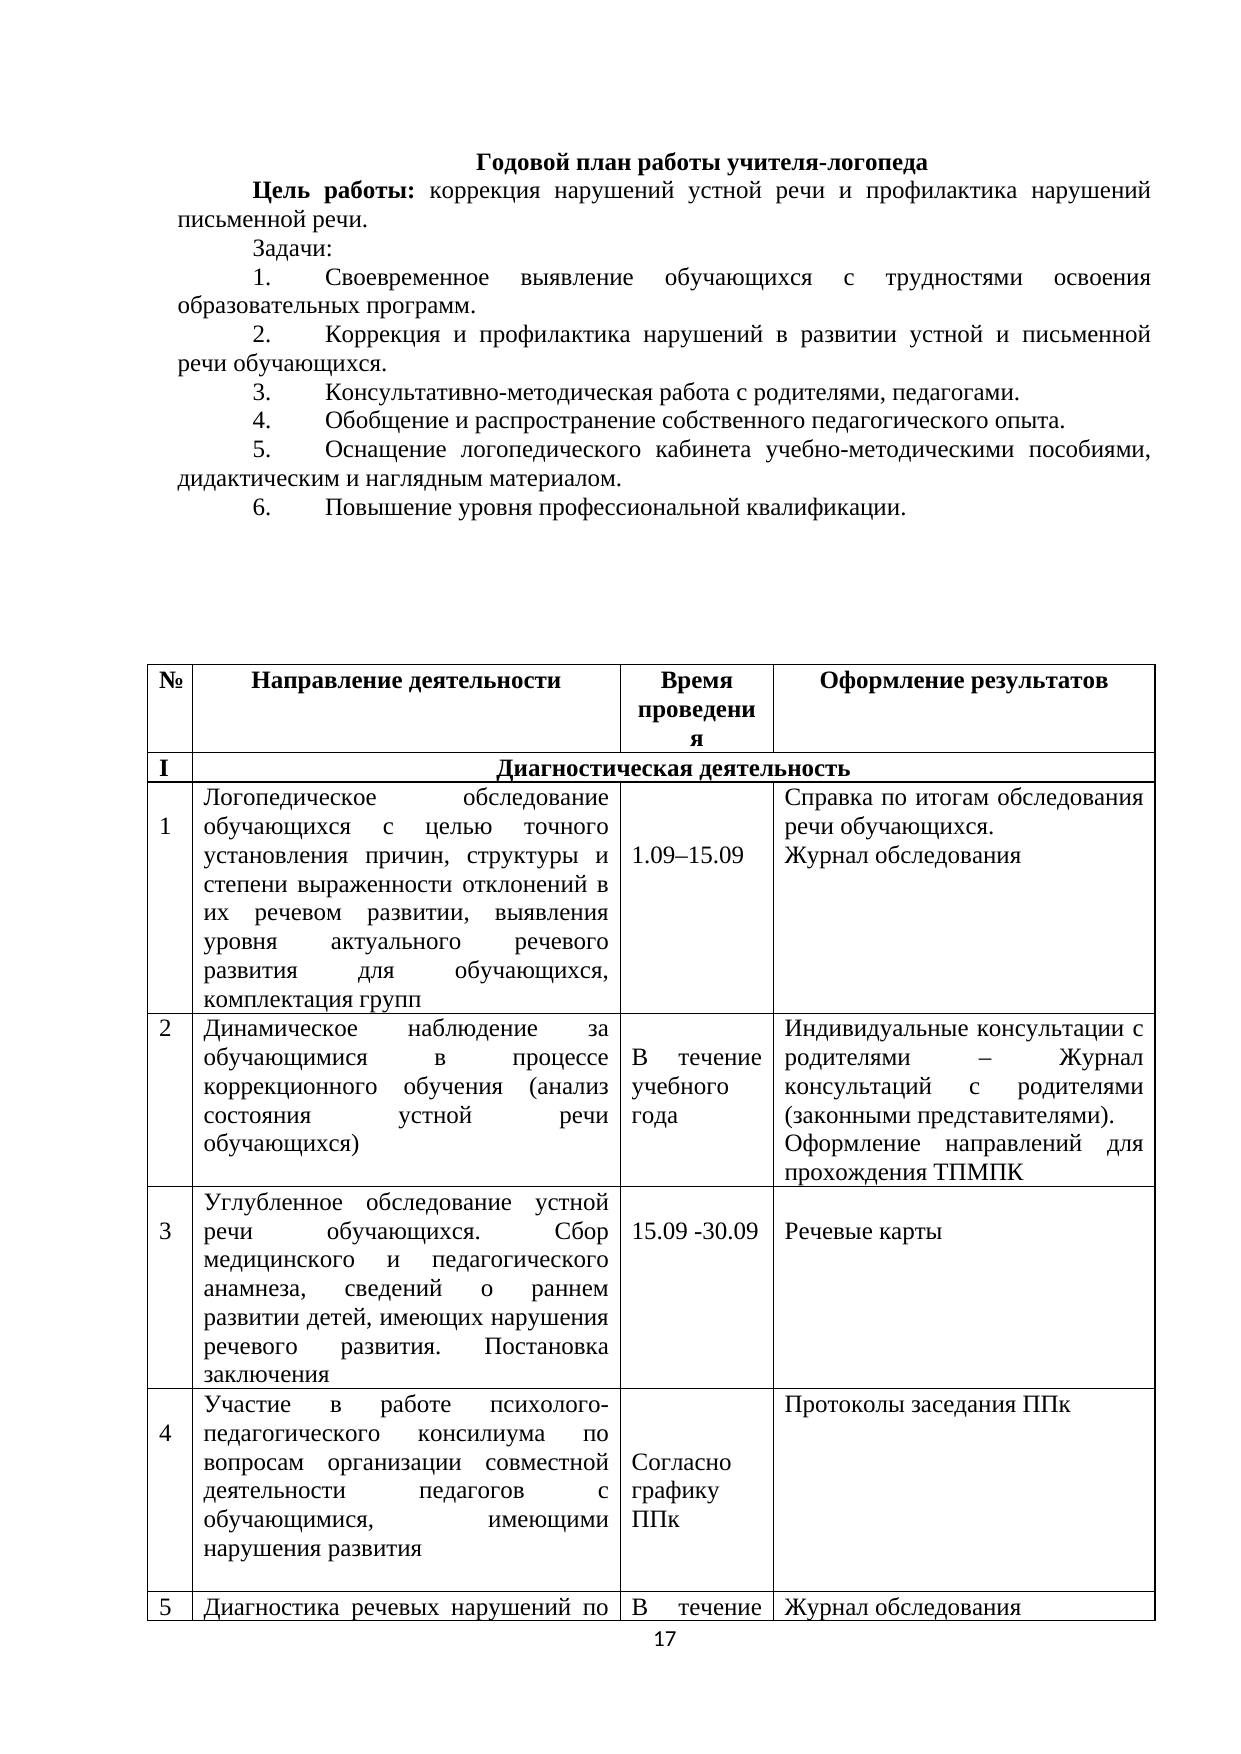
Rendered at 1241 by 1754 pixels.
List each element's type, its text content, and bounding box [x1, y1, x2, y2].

table_cell 2 [148, 1014, 192, 1186]
text Задачи: [177, 233, 1152, 262]
table_cell I [148, 753, 192, 781]
text Цель работы: коррекция нарушений устной речи и профилактика нарушений письменной речи. [177, 176, 1152, 233]
table_cell Диагностическая деятельность [193, 753, 1154, 781]
table_cell 1 [148, 783, 192, 1012]
table_cell 5 [148, 1592, 192, 1620]
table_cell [621, 1592, 773, 1620]
list Коррекция и профилактика нарушений в развитии устной и письменной речи обучающихся. [177, 319, 1152, 377]
table_cell Протоколы заседания ППк [774, 1389, 1154, 1591]
table_cell 3 [148, 1187, 192, 1388]
text Годовой план работы учителя-логопеда [177, 147, 1152, 176]
table_cell Справка по итогам обследования речи обучающихся. Журнал обследования [774, 783, 1154, 1012]
table_cell Журнал обследования [774, 1592, 1154, 1620]
table_cell 1.09–15.09 [621, 783, 773, 1012]
table_cell Участие в работе психолого- педагогического консилиума по вопросам организации совместной деятельности педагогов с обучающимися, имеющими нарушения развития [193, 1389, 620, 1591]
table_cell Логопедическое обследование обучающихся с целью точного установления причин, структуры и степени выраженности отклонений в их речевом развитии, выявления уровня актуального речевого развития для обучающихся, комплектация групп [193, 783, 620, 1012]
table_header Оформление результатов [774, 665, 1154, 752]
table_cell В течение учебного года [621, 1014, 773, 1186]
list Обобщение и распространение собственного педагогического опыта. [177, 406, 1152, 434]
table_cell 15.09 -30.09 [621, 1187, 773, 1388]
table_header № [148, 665, 192, 752]
list Повышение уровня профессиональной квалификации. [177, 492, 1152, 521]
table_cell Углубленное обследование устной речи обучающихся. Сбор медицинского и педагогического анамнеза, сведений о раннем развитии детей, имеющих нарушения речевого развития. Постановка заключения [193, 1187, 620, 1388]
table_header Время проведения [621, 665, 773, 752]
table_cell Динамическое наблюдение за обучающимися в процессе коррекционного обучения (анализ состояния устной речи обучающихся) [193, 1014, 620, 1186]
table_cell 4 [148, 1389, 192, 1591]
list Консультативно-методическая работа с родителями, педагогами. [177, 377, 1152, 406]
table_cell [193, 1592, 620, 1620]
table_header Направление деятельности [193, 665, 620, 752]
table_cell Речевые карты [774, 1187, 1154, 1388]
list Оснащение логопедического кабинета учебно-методическими пособиями, дидактическим и наглядным материалом. [177, 434, 1152, 492]
table_cell Согласно графику ППк [621, 1389, 773, 1591]
list Своевременное выявление обучающихся с трудностями освоения образовательных программ. [177, 262, 1152, 319]
table_cell Индивидуальные консультации с родителями – Журнал консультаций с родителями (законными представителями). Оформление направлений для прохождения ТПМПК [774, 1014, 1154, 1186]
